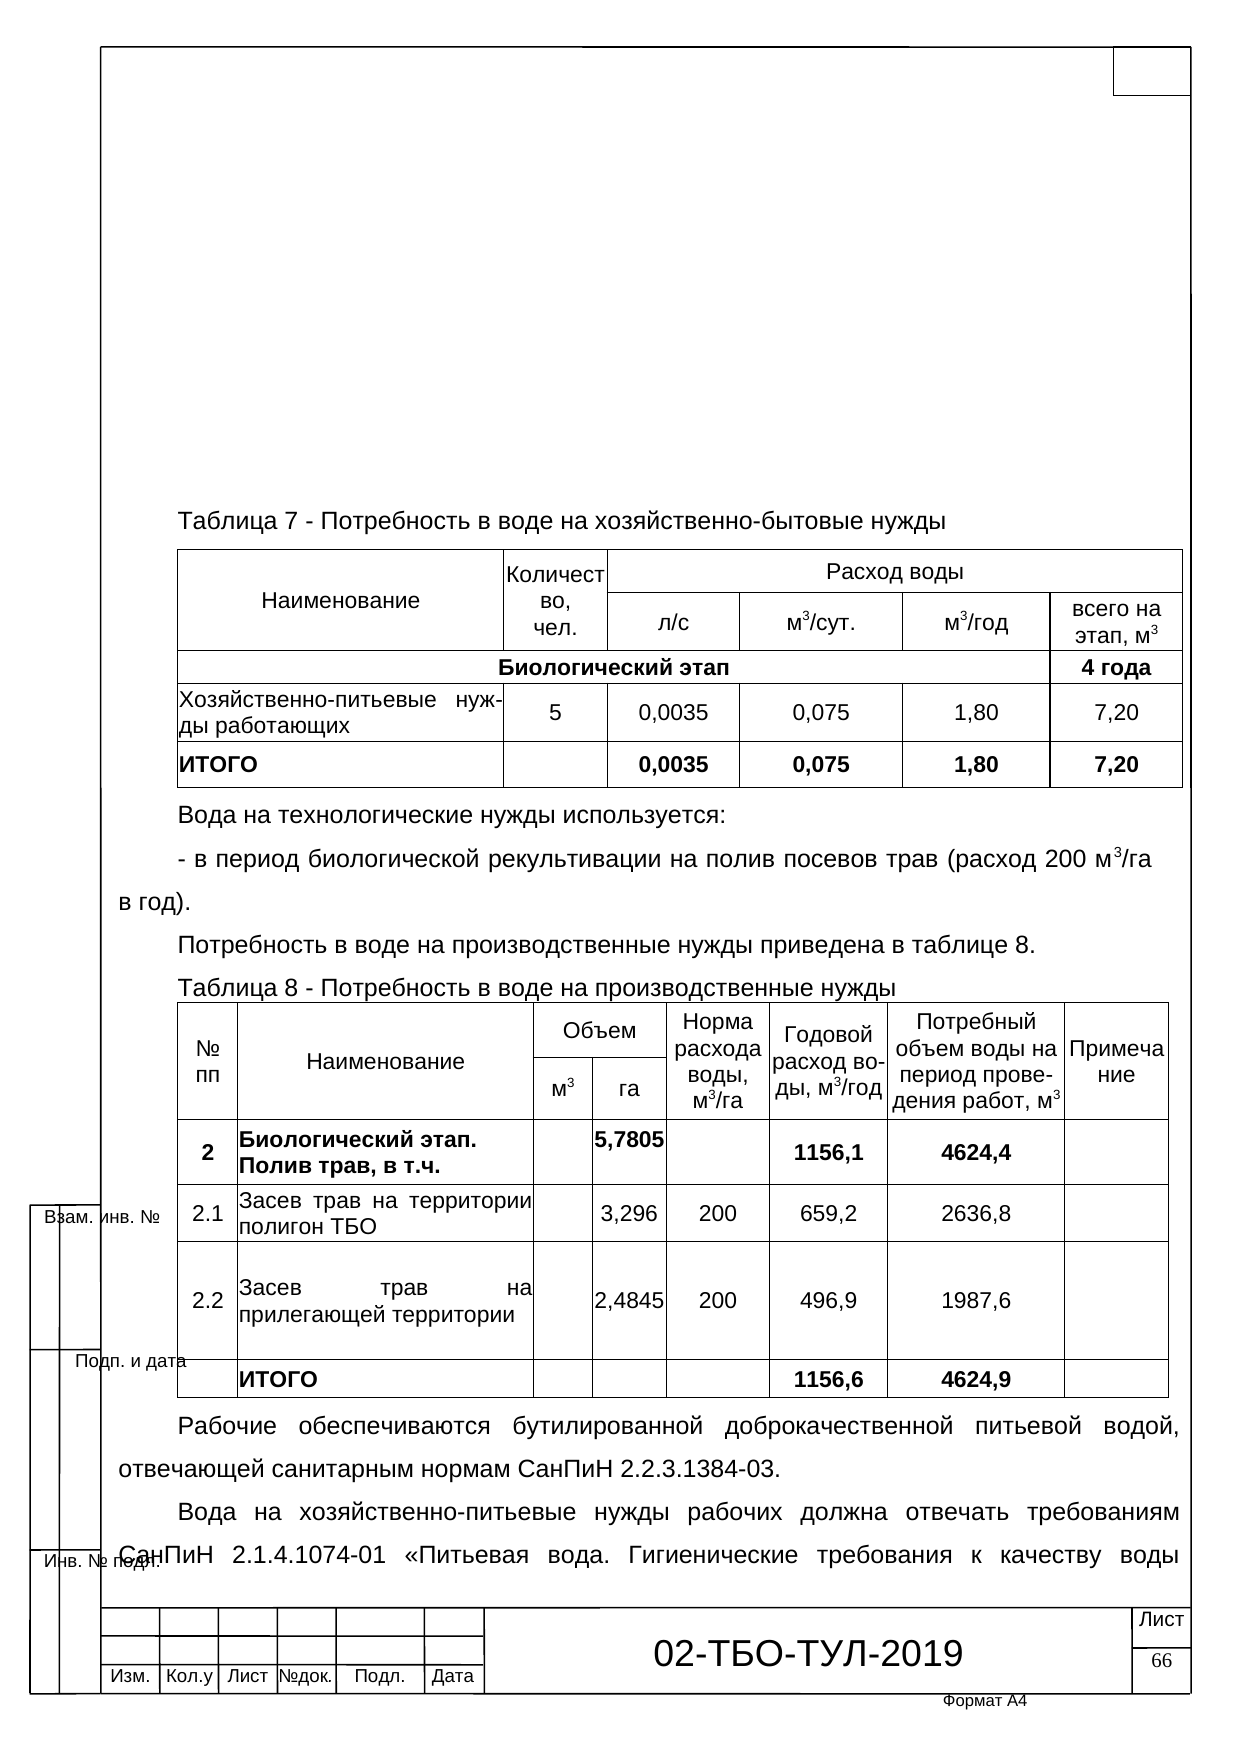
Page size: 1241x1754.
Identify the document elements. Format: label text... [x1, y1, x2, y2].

table_cell [178, 1360, 237, 1397]
table_cell ИТОГО [238, 1360, 533, 1397]
table_cell [1065, 1242, 1168, 1359]
table_cell 2 [178, 1120, 237, 1184]
table_cell ИТОГО [178, 742, 503, 787]
table_cell 659,2 [770, 1185, 887, 1241]
table_header Годовой расход воды, м3/год [770, 1003, 887, 1119]
table_cell м3 [534, 1058, 592, 1119]
table_cell га [593, 1058, 666, 1119]
text Потребность в воде на производственные нужды приведена в таблице 8. [118, 930, 1152, 959]
table_cell [593, 1360, 666, 1397]
table_cell [1065, 1185, 1168, 1241]
table_cell [1065, 1120, 1168, 1184]
table_header Норма расхода воды, м3/га [667, 1003, 769, 1119]
table_cell 1987,6 [888, 1242, 1064, 1359]
table_cell 2.1 [178, 1185, 237, 1241]
table_cell м3/год [903, 593, 1049, 650]
table_cell [534, 1120, 592, 1184]
table_cell 5,7805 [593, 1120, 666, 1184]
table_cell Засев трав на территории полигон ТБО [238, 1185, 533, 1241]
table_cell 7,20 [1051, 742, 1182, 787]
text Вода на технологические нужды используется: [118, 801, 1152, 829]
table_cell 0,0035 [608, 742, 739, 787]
table_cell Хозяйственно-питьевые нужды работающих [178, 712, 503, 741]
table_cell [534, 1185, 592, 1241]
table_cell [534, 1360, 592, 1397]
table_cell 0,075 [740, 684, 902, 741]
table_cell 0,0035 [608, 684, 739, 741]
table_header Наименование [238, 1003, 533, 1119]
table_cell Биологический этап. Полив трав, в т.ч. [238, 1120, 533, 1184]
table_header Объем [534, 1003, 666, 1057]
table_cell 4 года [1051, 651, 1182, 682]
table_header Расход воды [608, 550, 1182, 592]
text Таблица 7 - Потребность в воде на хозяйственно-бытовые нужды [118, 506, 1181, 535]
table_cell 4624,9 [888, 1360, 1064, 1397]
table_cell [504, 742, 607, 787]
table_cell 1156,1 [770, 1120, 887, 1184]
text Рабочие обеспечиваются бутилированной доброкачественной питьевой водой, отвечающей санитарным нормам СанПиН 2.2.3.1384-03. [118, 1411, 1181, 1483]
table_cell [534, 1242, 592, 1359]
table_cell м3/сут. [740, 593, 902, 650]
table_cell 496,9 [770, 1242, 887, 1359]
text Таблица 8 - Потребность в воде на производственные нужды [177, 973, 1152, 1002]
table_cell 4624,4 [888, 1120, 1064, 1184]
table_cell 0,075 [740, 742, 902, 787]
table_cell [667, 1120, 769, 1184]
table_header Наименование [178, 550, 503, 650]
table_cell 1,80 [903, 684, 1049, 741]
table_cell л/с [608, 593, 739, 650]
table_cell 200 [667, 1242, 769, 1359]
table_header Потребный объем воды на период проведения работ, м3 [888, 1003, 1064, 1119]
table_header Примечание [1065, 1003, 1168, 1119]
table_cell 3,296 [593, 1185, 666, 1241]
table_cell [1065, 1360, 1168, 1397]
table_cell 2636,8 [888, 1185, 1064, 1241]
text - в период биологической рекультивации на полив посевов трав (расход 200 м3/га в год). [118, 844, 1152, 916]
table_cell 1156,6 [770, 1360, 887, 1397]
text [118, 1497, 1181, 1569]
table_cell всего на этап, м3 [1051, 593, 1182, 650]
table_cell 5 [504, 684, 607, 741]
table_cell 200 [667, 1185, 769, 1241]
table_cell 1,80 [903, 742, 1049, 787]
table_cell Биологический этап [178, 651, 1049, 682]
table_cell 2.2 [178, 1242, 237, 1359]
table_cell [667, 1360, 769, 1397]
table_header Количество, чел. [504, 550, 607, 650]
table_cell Засев трав на прилегающей территории [238, 1242, 533, 1359]
table_header № пп [178, 1003, 237, 1119]
table_cell 7,20 [1051, 684, 1182, 741]
table_cell 2,4845 [593, 1242, 666, 1359]
